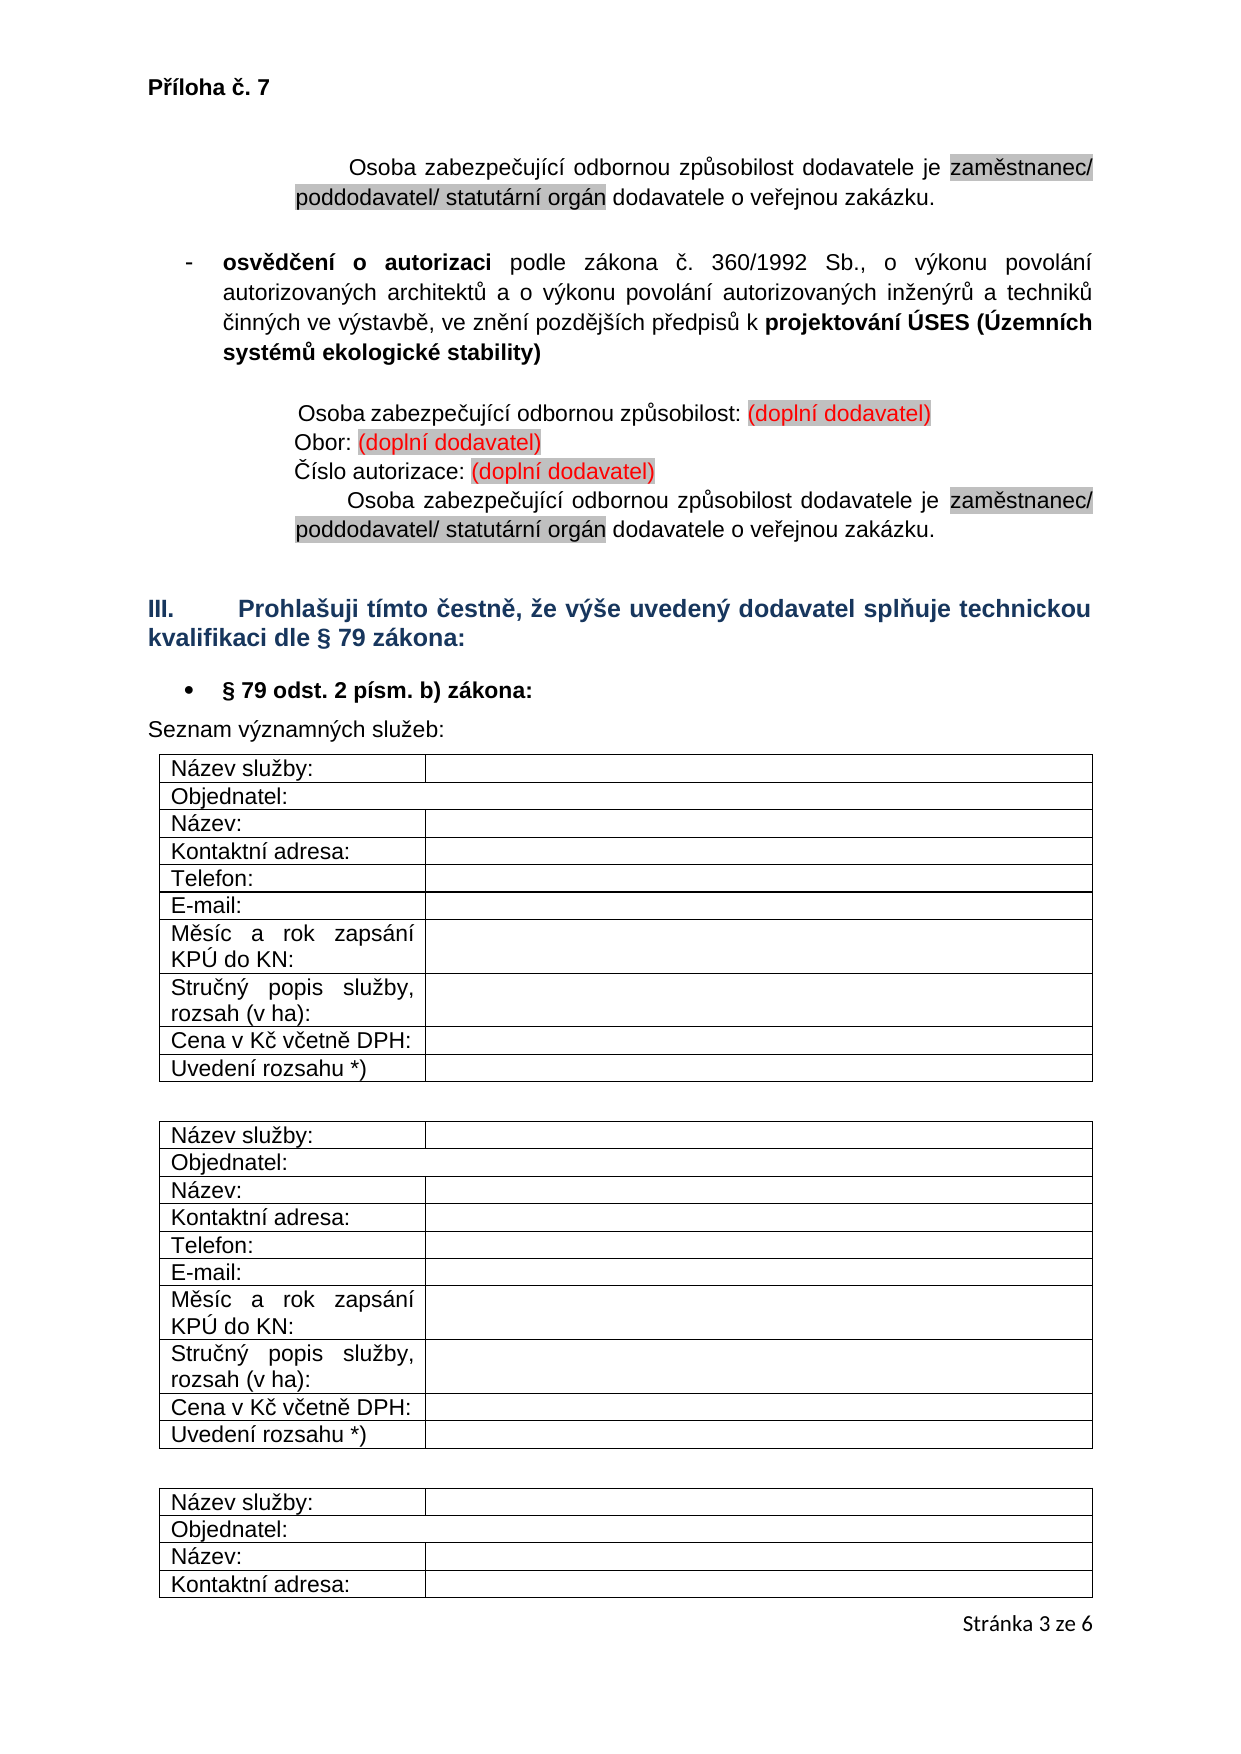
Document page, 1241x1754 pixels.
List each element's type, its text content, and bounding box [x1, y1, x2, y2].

text Osoba zabezpečující odbornou způsobilost dodavatele je zaměstnanec/ poddodavatel/ statutární orgán dodavatele o veřejnou zakázku. [148, 484, 1093, 543]
table_cell Název: [160, 810, 425, 837]
table_header [426, 1122, 1092, 1148]
text Seznam významných služeb: [148, 716, 1093, 742]
text Osoba zabezpečující odbornou způsobilost dodavatele je zaměstnanec/ poddodavatel/ statutární orgán dodavatele o veřejnou zakázku. [148, 151, 1093, 210]
table_cell Název: [160, 1177, 425, 1203]
table_cell Objednatel: [160, 783, 1092, 809]
table_cell E-mail: [160, 1259, 425, 1285]
table_header Název služby: [160, 1489, 425, 1515]
table_cell [426, 1394, 1092, 1420]
table_cell Objednatel: [160, 1149, 1092, 1176]
table_cell Měsíc a rok zapsání KPÚ do KN: [160, 1286, 425, 1339]
table_cell [426, 1543, 1092, 1570]
table_cell Telefon: [160, 865, 425, 891]
table_cell [426, 838, 1092, 864]
table_cell [426, 1177, 1092, 1203]
table_cell [426, 1204, 1092, 1231]
table_cell Kontaktní adresa: [160, 1571, 425, 1597]
table_header [426, 1489, 1092, 1515]
table_cell [426, 1027, 1092, 1054]
table_cell [426, 1340, 1092, 1393]
table_cell [426, 1232, 1092, 1258]
table_cell [426, 920, 1092, 972]
table_cell Objednatel: [160, 1516, 1092, 1542]
table_cell [426, 810, 1092, 837]
table_cell [426, 1055, 1092, 1081]
text Číslo autorizace: (doplní dodavatel) [148, 455, 1093, 484]
table_cell Měsíc a rok zapsání KPÚ do KN: [160, 920, 425, 972]
table_cell [426, 1259, 1092, 1285]
table_cell Cena v Kč včetně DPH: [160, 1027, 425, 1054]
table_cell Kontaktní adresa: [160, 838, 425, 864]
table_cell [426, 1421, 1092, 1448]
table_cell E-mail: [160, 893, 425, 919]
table_cell Stručný popis služby, rozsah (v ha): [160, 1340, 425, 1393]
table_header Název služby: [160, 755, 425, 782]
table_cell Stručný popis služby, rozsah (v ha): [160, 974, 425, 1026]
table_cell [426, 865, 1092, 891]
text Obor: (doplní dodavatel) [148, 426, 1093, 455]
text § 79 odst. 2 písm. b) zákona: [185, 677, 1093, 703]
table_cell Uvedení rozsahu *) [160, 1055, 425, 1081]
table_cell Kontaktní adresa: [160, 1204, 425, 1231]
table_header [426, 755, 1092, 782]
table_cell Uvedení rozsahu *) [160, 1421, 425, 1448]
table_cell [426, 974, 1092, 1026]
table_cell [426, 1286, 1092, 1339]
table_cell Telefon: [160, 1232, 425, 1258]
list Osoba zabezpečující odbornou způsobilost: (doplní dodavatel) [298, 397, 1093, 426]
list osvědčení o autorizaci podle zákona č. 360/1992 Sb., o výkonu povolání autorizovaných architektů a o výkonu povolání autorizovaných inženýrů a techniků činných ve výstavbě, ve znění pozdějších předpisů k projektování ÚSES (Územních systémů ekologické stability) [185, 249, 1093, 366]
table_header Název služby: [160, 1122, 425, 1148]
table_cell [426, 893, 1092, 919]
table_cell Cena v Kč včetně DPH: [160, 1394, 425, 1420]
table_cell [426, 1571, 1092, 1597]
subtitle Prohlašuji tímto čestně, že výše uvedený dodavatel splňuje technickou kvalifikaci dle § 79 zákona: [148, 594, 1093, 652]
table_cell Název: [160, 1543, 425, 1570]
